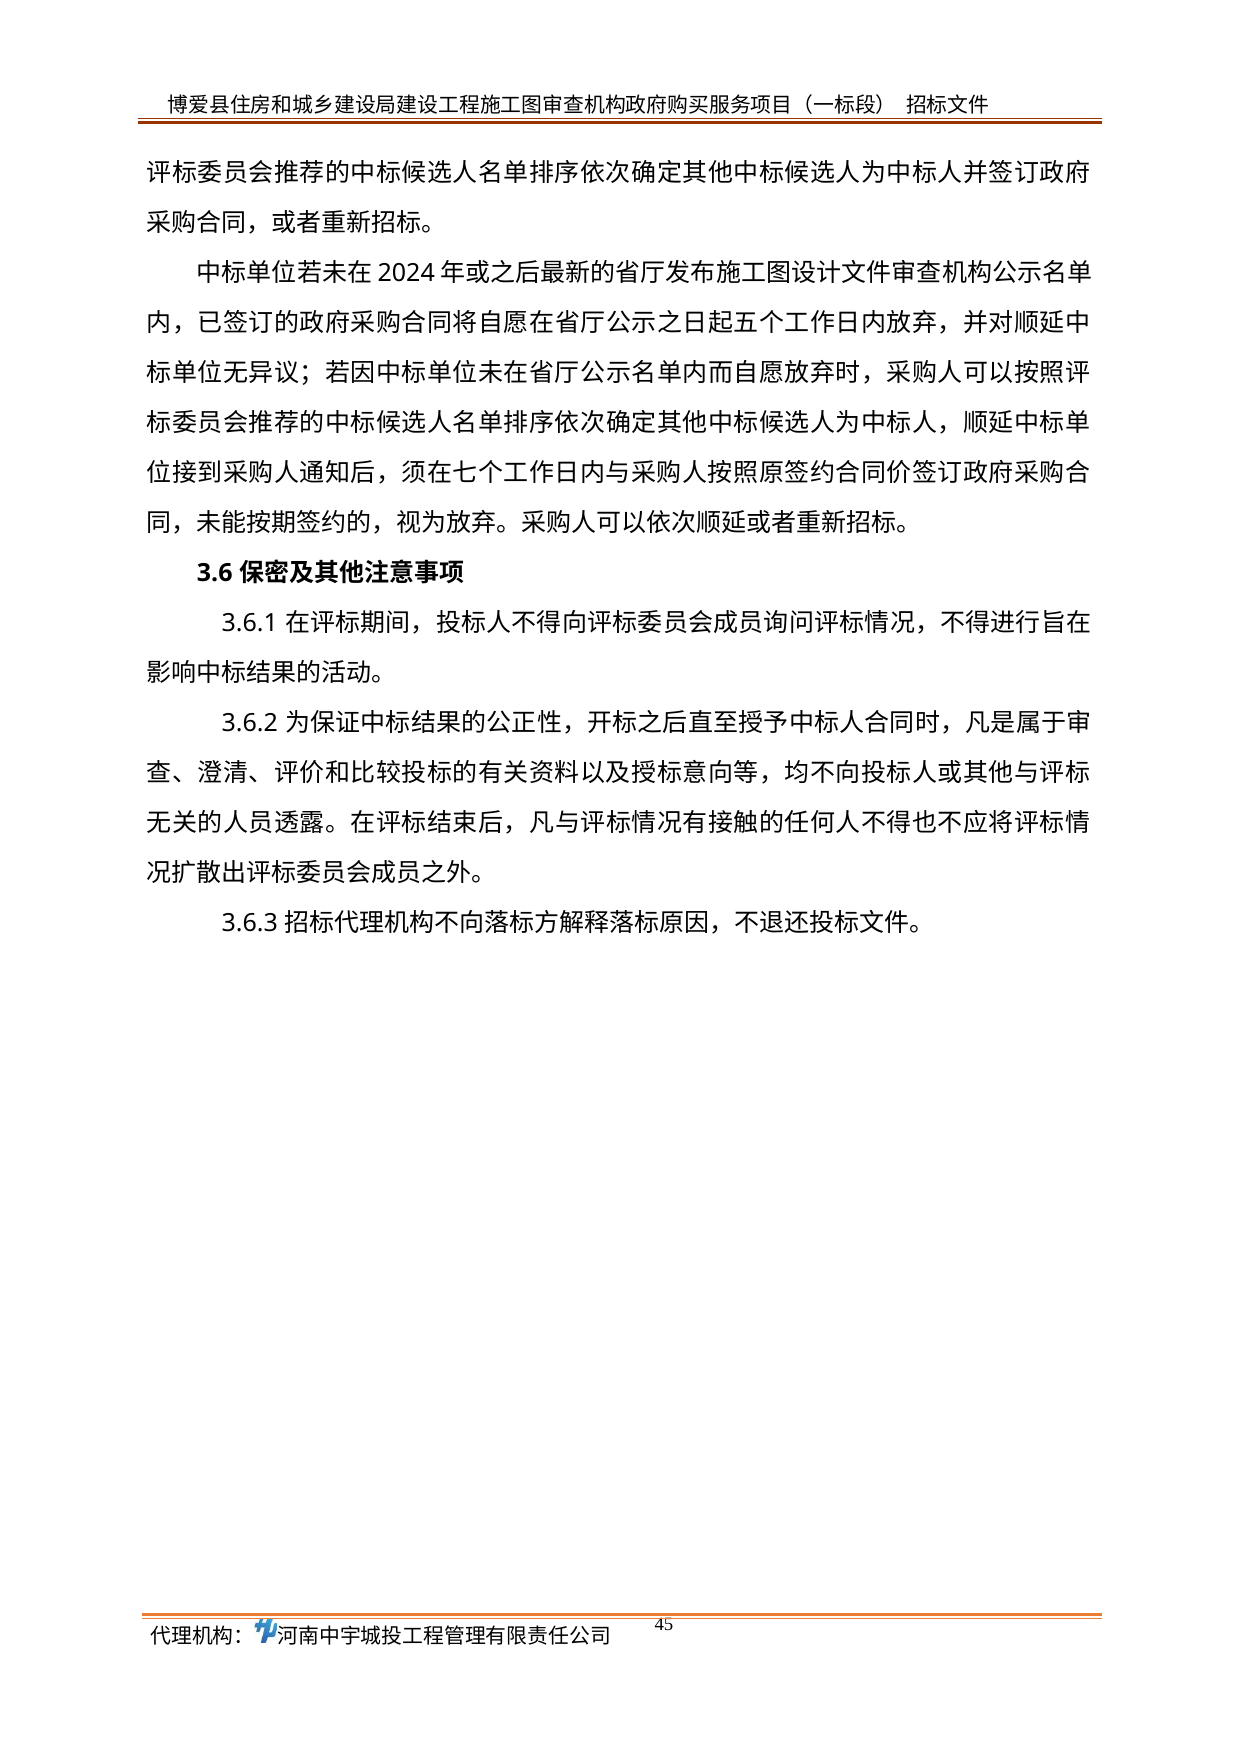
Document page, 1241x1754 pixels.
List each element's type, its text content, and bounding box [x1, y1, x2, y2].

text 3.6.3 招标代理机构不向落标方解释落标原因，不退还投标文件。 [146, 892, 1094, 942]
text 3.6.1 在评标期间，投标人不得向评标委员会成员询问评标情况，不得进行旨在影响中标结果的活动。 [146, 592, 1094, 692]
picture [254, 1619, 278, 1643]
text 中标单位若未在2024年或之后最新的省厅发布施工图设计文件审查机构公示名单内，已签订的政府采购合同将自愿在省厅公示之日起五个工作日内放弃，并对顺延中标单位无异议；若因中标单位未在省厅公示名单内而自愿放弃时，采购人可以按照评标委员会推荐的中标候选人名单排序依次确定其他中标候选人为中标人，顺延中标单位接到采购人通知后，须在七个工作日内与采购人按照原签约合同价签订政府采购合同，未能按期签约的，视为放弃。采购人可以依次顺延或者重新招标。 [146, 242, 1094, 542]
text 3.6.2 为保证中标结果的公正性，开标之后直至授予中标人合同时，凡是属于审查、澄清、评价和比较投标的有关资料以及授标意向等，均不向投标人或其他与评标无关的人员透露。在评标结束后，凡与评标情况有接触的任何人不得也不应将评标情况扩散出评标委员会成员之外。 [146, 692, 1094, 892]
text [146, 142, 1094, 242]
text 3.6 保密及其他注意事项 [146, 542, 1094, 592]
